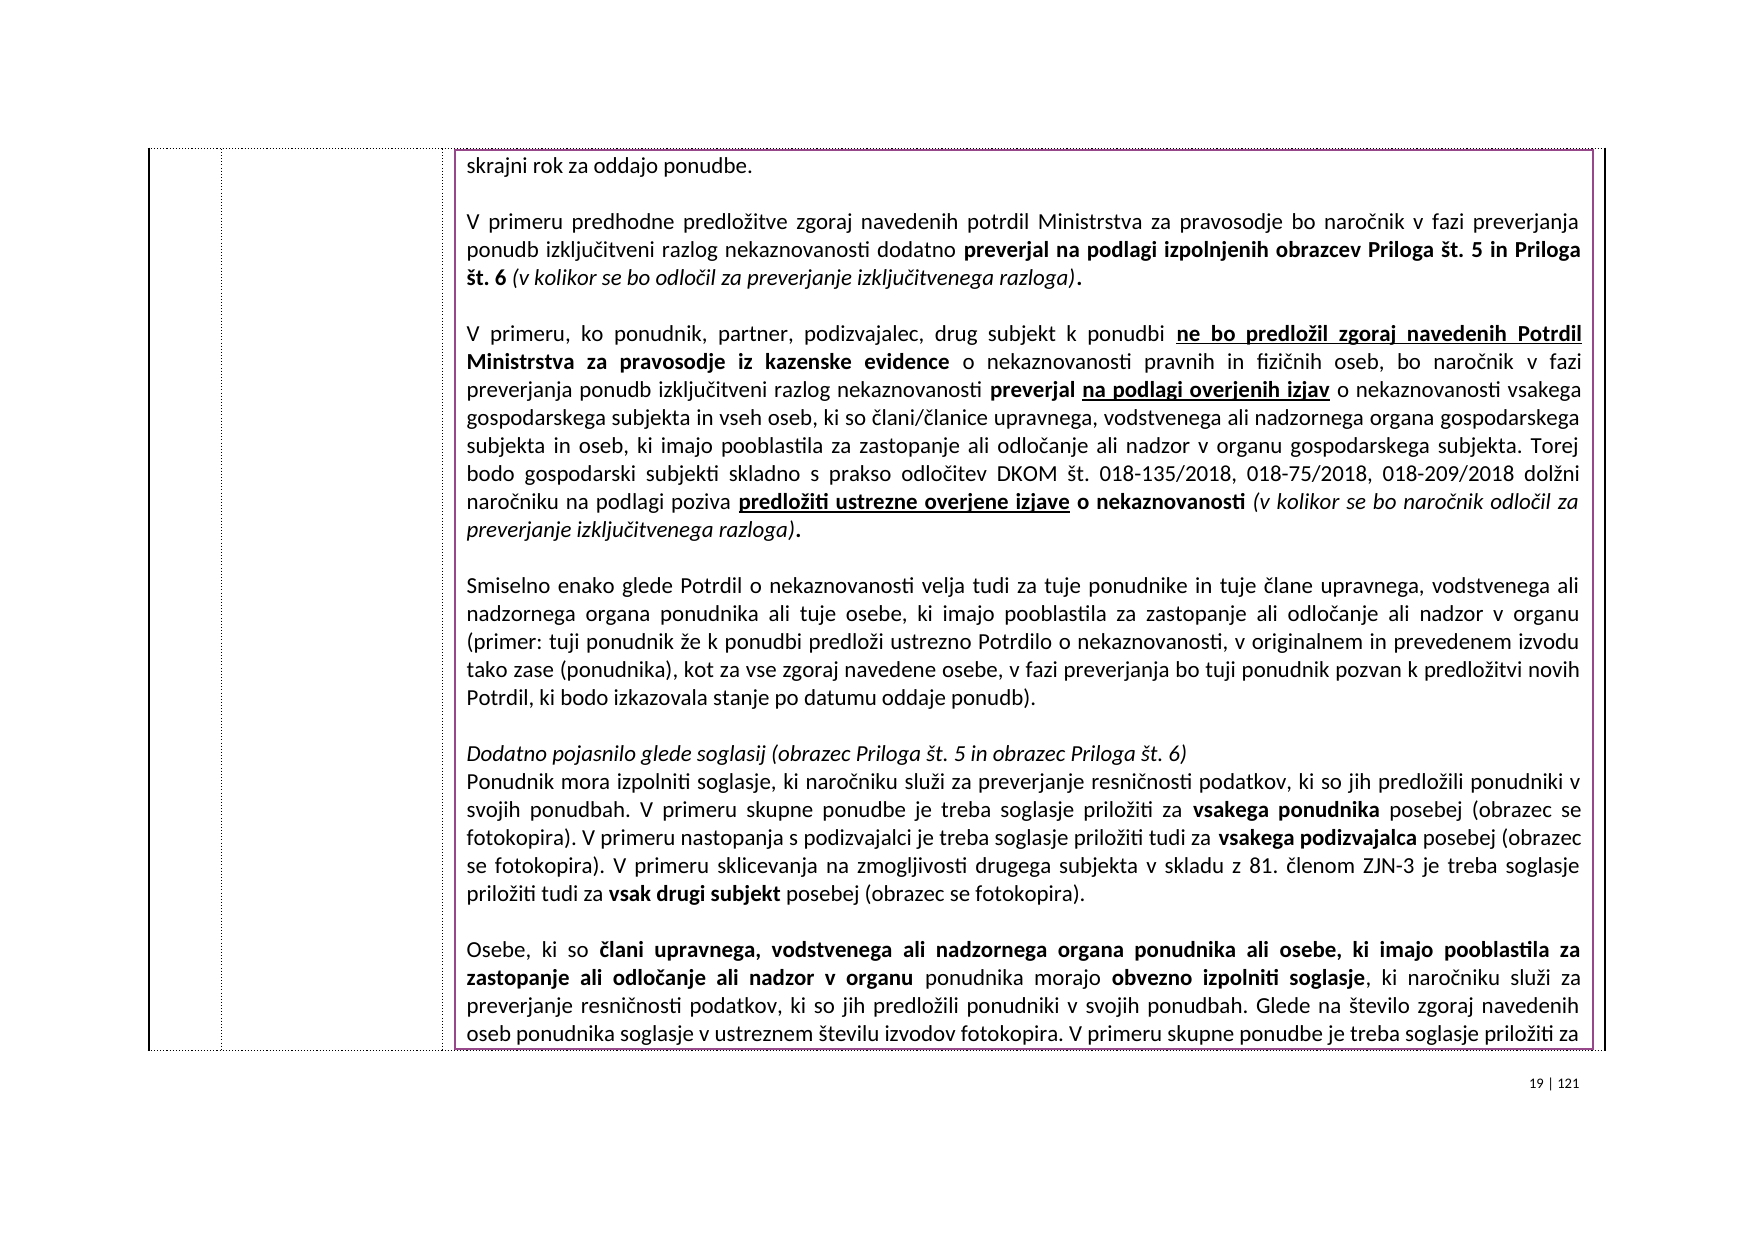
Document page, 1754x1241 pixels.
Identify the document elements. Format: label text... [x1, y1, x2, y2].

table_cell 1. [150, 148, 222, 1049]
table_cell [456, 151, 1592, 1048]
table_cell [443, 148, 454, 1049]
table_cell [222, 148, 443, 1049]
